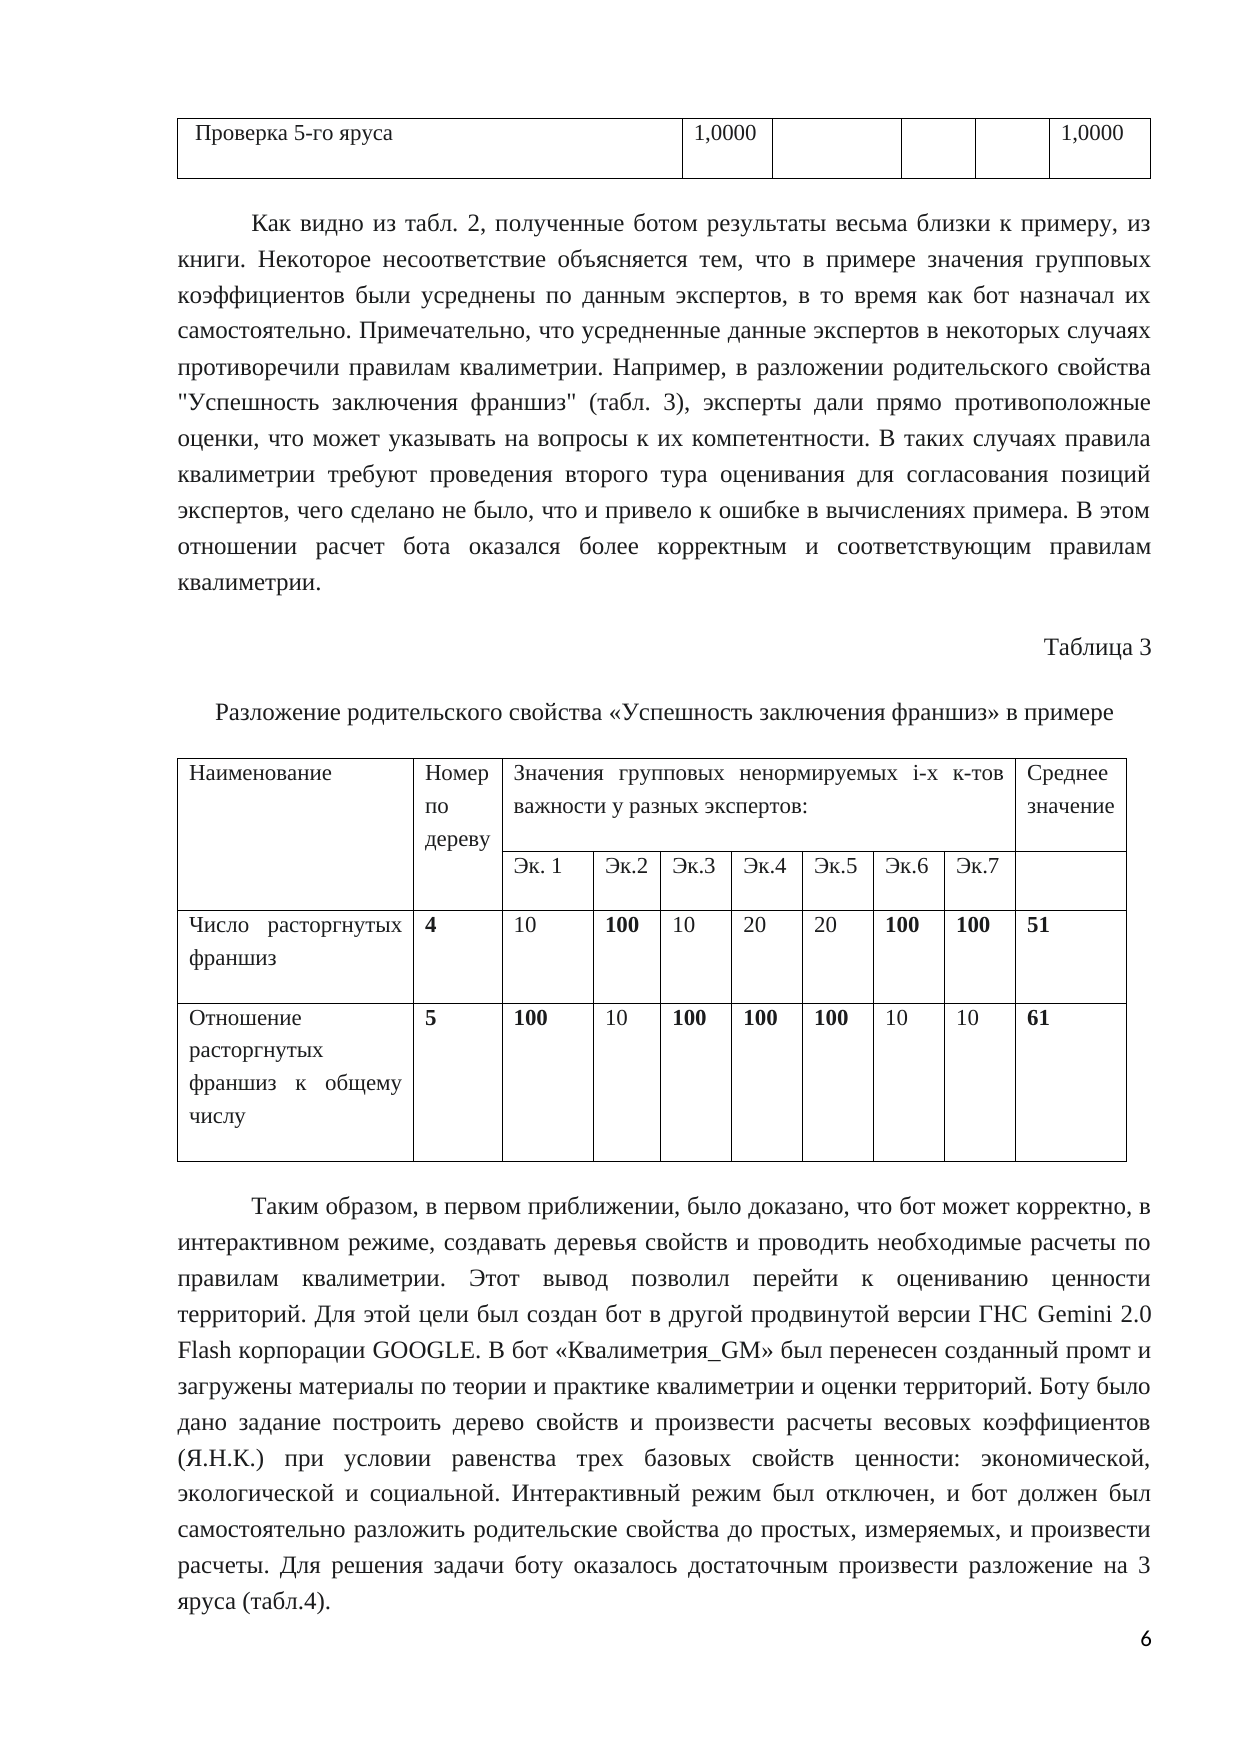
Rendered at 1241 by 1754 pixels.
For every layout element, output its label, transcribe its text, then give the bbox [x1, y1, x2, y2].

table_cell 10 [661, 911, 731, 1003]
table_cell 10 [503, 911, 593, 1003]
table_cell 10 [594, 1004, 660, 1161]
table_cell 51 [1016, 911, 1126, 1003]
table_cell Число расторгнутых франшиз [178, 911, 413, 1003]
text Таким образом, в первом приближении, было доказано, что бот может корректно, в интерактивном режиме, создавать деревья свойств и проводить необходимые расчеты по правилам квалиметрии. Этот вывод позволил перейти к оцениванию ценности территорий. Для этой цели был создан бот в другой продвинутой версии ГНС Gemini 2.0 Flash корпорации GOOGLE. В бот «Квалиметрия_GM» был перенесен созданный промт и загружены материалы по теории и практике квалиметрии и оценки территорий. Боту было дано задание построить дерево свойств и произвести расчеты весовых коэффициентов (Я.Н.К.) при условии равенства трех базовых свойств ценности: экономической, экологической и социальной. Интерактивный режим был отключен, и бот должен был самостоятельно разложить родительские свойства до простых, измеряемых, и произвести расчеты. Для решения задачи боту оказалось достаточным произвести разложение на 3 яруса (табл.4). [177, 1191, 1152, 1615]
table_cell 100 [874, 911, 944, 1003]
table_cell 61 [1016, 1004, 1126, 1161]
text Как видно из табл. 2, полученные ботом результаты весьма близки к примеру, из книги. Некоторое несоответствие объясняется тем, что в примере значения групповых коэффициентов были усреднены по данным экспертов, в то время как бот назначал их самостоятельно. Примечательно, что усредненные данные экспертов в некоторых случаях противоречили правилам квалиметрии. Например, в разложении родительского свойства "Успешность заключения франшиз" (табл. 3), эксперты дали прямо противоположные оценки, что может указывать на вопросы к их компетентности. В таких случаях правила квалиметрии требуют проведения второго тура оценивания для согласования позиций экспертов, чего сделано не было, что и привело к ошибке в вычислениях примера. В этом отношении расчет бота оказался более корректным и соответствующим правилам квалиметрии. [177, 208, 1152, 596]
table_header Среднее значение [1016, 759, 1126, 851]
table_cell Проверка 5-го яруса [178, 119, 682, 178]
table_cell 20 [803, 911, 873, 1003]
table_cell 100 [803, 1004, 873, 1161]
table_cell Эк.2 [594, 852, 660, 910]
text Таблица 3 [177, 632, 1152, 661]
table_cell [902, 119, 975, 178]
table_cell 5 [414, 1004, 502, 1161]
table_cell Эк.7 [945, 852, 1015, 910]
table_cell [1016, 852, 1126, 910]
table_cell Эк. 1 [503, 852, 593, 910]
table_cell Эк.5 [803, 852, 873, 910]
table_header Значения групповых ненормируемых i-х к-тов важности у разных экспертов: [503, 759, 1015, 851]
table_cell 100 [503, 1004, 593, 1161]
table_cell Отношение расторгнутых франшиз к общему числу [178, 1004, 413, 1161]
table_cell 100 [594, 911, 660, 1003]
table_cell Эк.6 [874, 852, 944, 910]
table_header Номер по дереву [414, 759, 502, 910]
table_cell 1,0000 [1050, 119, 1150, 178]
table_cell 20 [732, 911, 802, 1003]
table_cell 100 [661, 1004, 731, 1161]
table_cell 100 [732, 1004, 802, 1161]
text Разложение родительского свойства «Успешность заключения франшиз» в примере [177, 697, 1152, 726]
table_cell [976, 119, 1049, 178]
table_cell 1,0000 [683, 119, 772, 178]
table_cell Эк.4 [732, 852, 802, 910]
table_header Наименование [178, 759, 413, 910]
table_cell [773, 119, 901, 178]
table_cell 10 [945, 1004, 1015, 1161]
table_cell 4 [414, 911, 502, 1003]
table_cell Эк.3 [661, 852, 731, 910]
table_cell 100 [945, 911, 1015, 1003]
table_cell 10 [874, 1004, 944, 1161]
